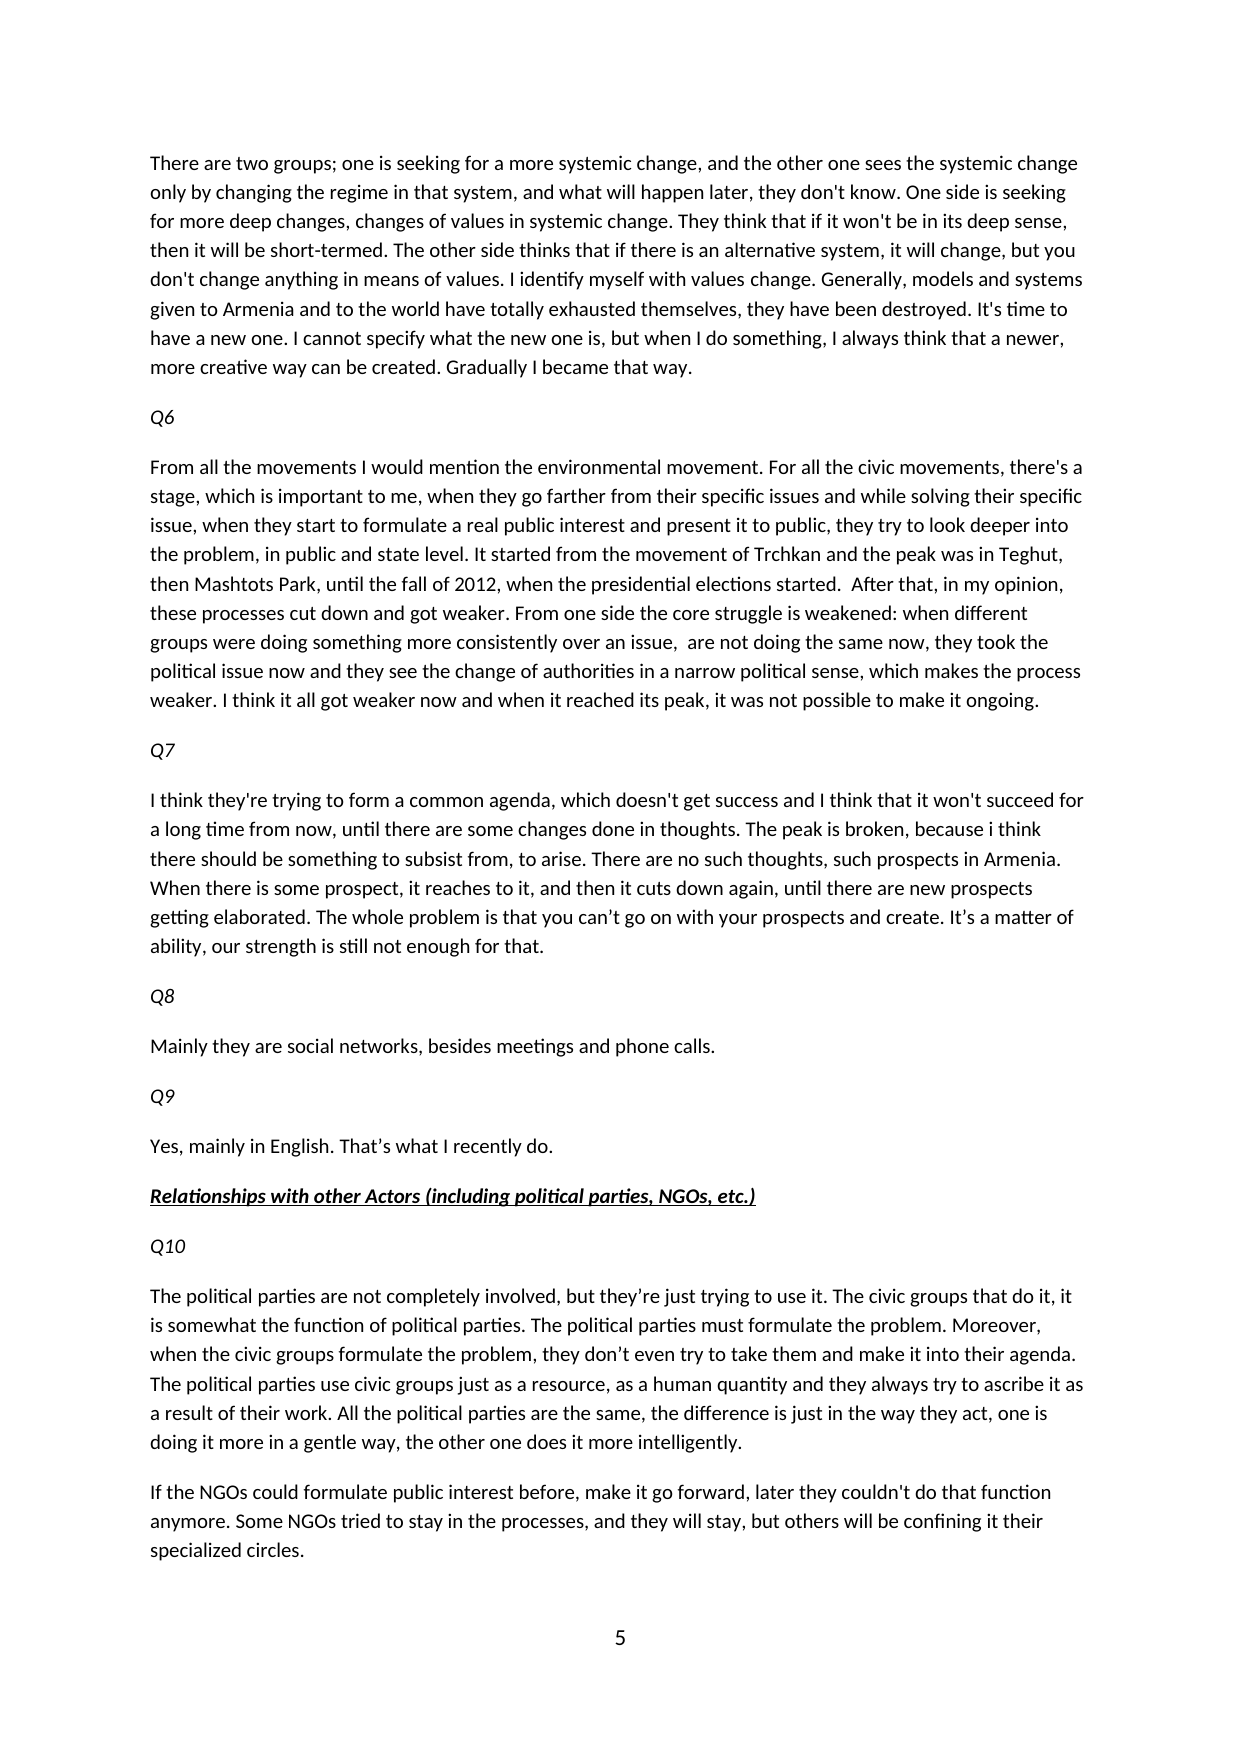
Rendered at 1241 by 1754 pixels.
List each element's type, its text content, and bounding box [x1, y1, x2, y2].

text Relationships with other Actors (including political parties, NGOs, etc.) [150, 1183, 1090, 1209]
text From all the movements I would mention the environmental movement. For all the civic movements, there's a stage, which is important to me, when they go farther from their specific issues and while solving their specific issue, when they start to formulate a real public interest and present it to public, they try to look deeper into the problem, in public and state level. It started from the movement of Trchkan and the peak was in Teghut, then Mashtots Park, until the fall of 2012, when the presidential elections started. After that, in my opinion, these processes cut down and got weaker. From one side the core struggle is weakened: when different groups were doing something more consistently over an issue, are not doing the same now, they took the political issue now and they see the change of authorities in a narrow political sense, which makes the process weaker. I think it all got weaker now and when it reached its peak, it was not possible to make it ongoing. [150, 454, 1090, 713]
text Q6 [150, 404, 1090, 429]
text Q10 [150, 1233, 1090, 1259]
text Yes, mainly in English. That’s what I recently do. [150, 1133, 1090, 1159]
text Q9 [150, 1083, 1090, 1109]
text Q8 [150, 983, 1090, 1009]
text I think they're trying to form a common agenda, which doesn't get success and I think that it won't succeed for a long time from now, until there are some changes done in thoughts. The peak is broken, because i think there should be something to subsist from, to arise. There are no such thoughts, such prospects in Armenia. When there is some prospect, it reaches to it, and then it cuts down again, until there are new prospects getting elaborated. The whole problem is that you can’t go on with your prospects and create. It’s a matter of ability, our strength is still not enough for that. [150, 787, 1090, 959]
text If the NGOs could formulate public interest before, make it go forward, later they couldn't do that function anymore. Some NGOs tried to stay in the processes, and they will stay, but others will be confining it their specialized circles. [150, 1479, 1090, 1563]
text The political parties are not completely involved, but they’re just trying to use it. The civic groups that do it, it is somewhat the function of political parties. The political parties must formulate the problem. Moreover, when the civic groups formulate the problem, they don’t even try to take them and make it into their agenda. The political parties use civic groups just as a resource, as a human quantity and they always try to ascribe it as a result of their work. All the political parties are the same, the difference is just in the way they act, one is doing it more in a gentle way, the other one does it more intelligently. [150, 1283, 1090, 1454]
text There are two groups; one is seeking for a more systemic change, and the other one sees the systemic change only by changing the regime in that system, and what will happen later, they don't know. One side is seeking for more deep changes, changes of values in systemic change. They think that if it won't be in its deep sense, then it will be short-termed. The other side thinks that if there is an alternative system, it will change, but you don't change anything in means of values. I identify myself with values ​​change. Generally, models and systems given to Armenia and to the world have totally exhausted themselves, they have been destroyed. It's time to have a new one. I cannot specify what the new one is, but when I do something, I always think that a newer, more creative way can be created. Gradually I became that way. [150, 150, 1090, 379]
text Mainly they are social networks, besides meetings and phone calls. [150, 1033, 1090, 1059]
text Q7 [150, 737, 1090, 763]
